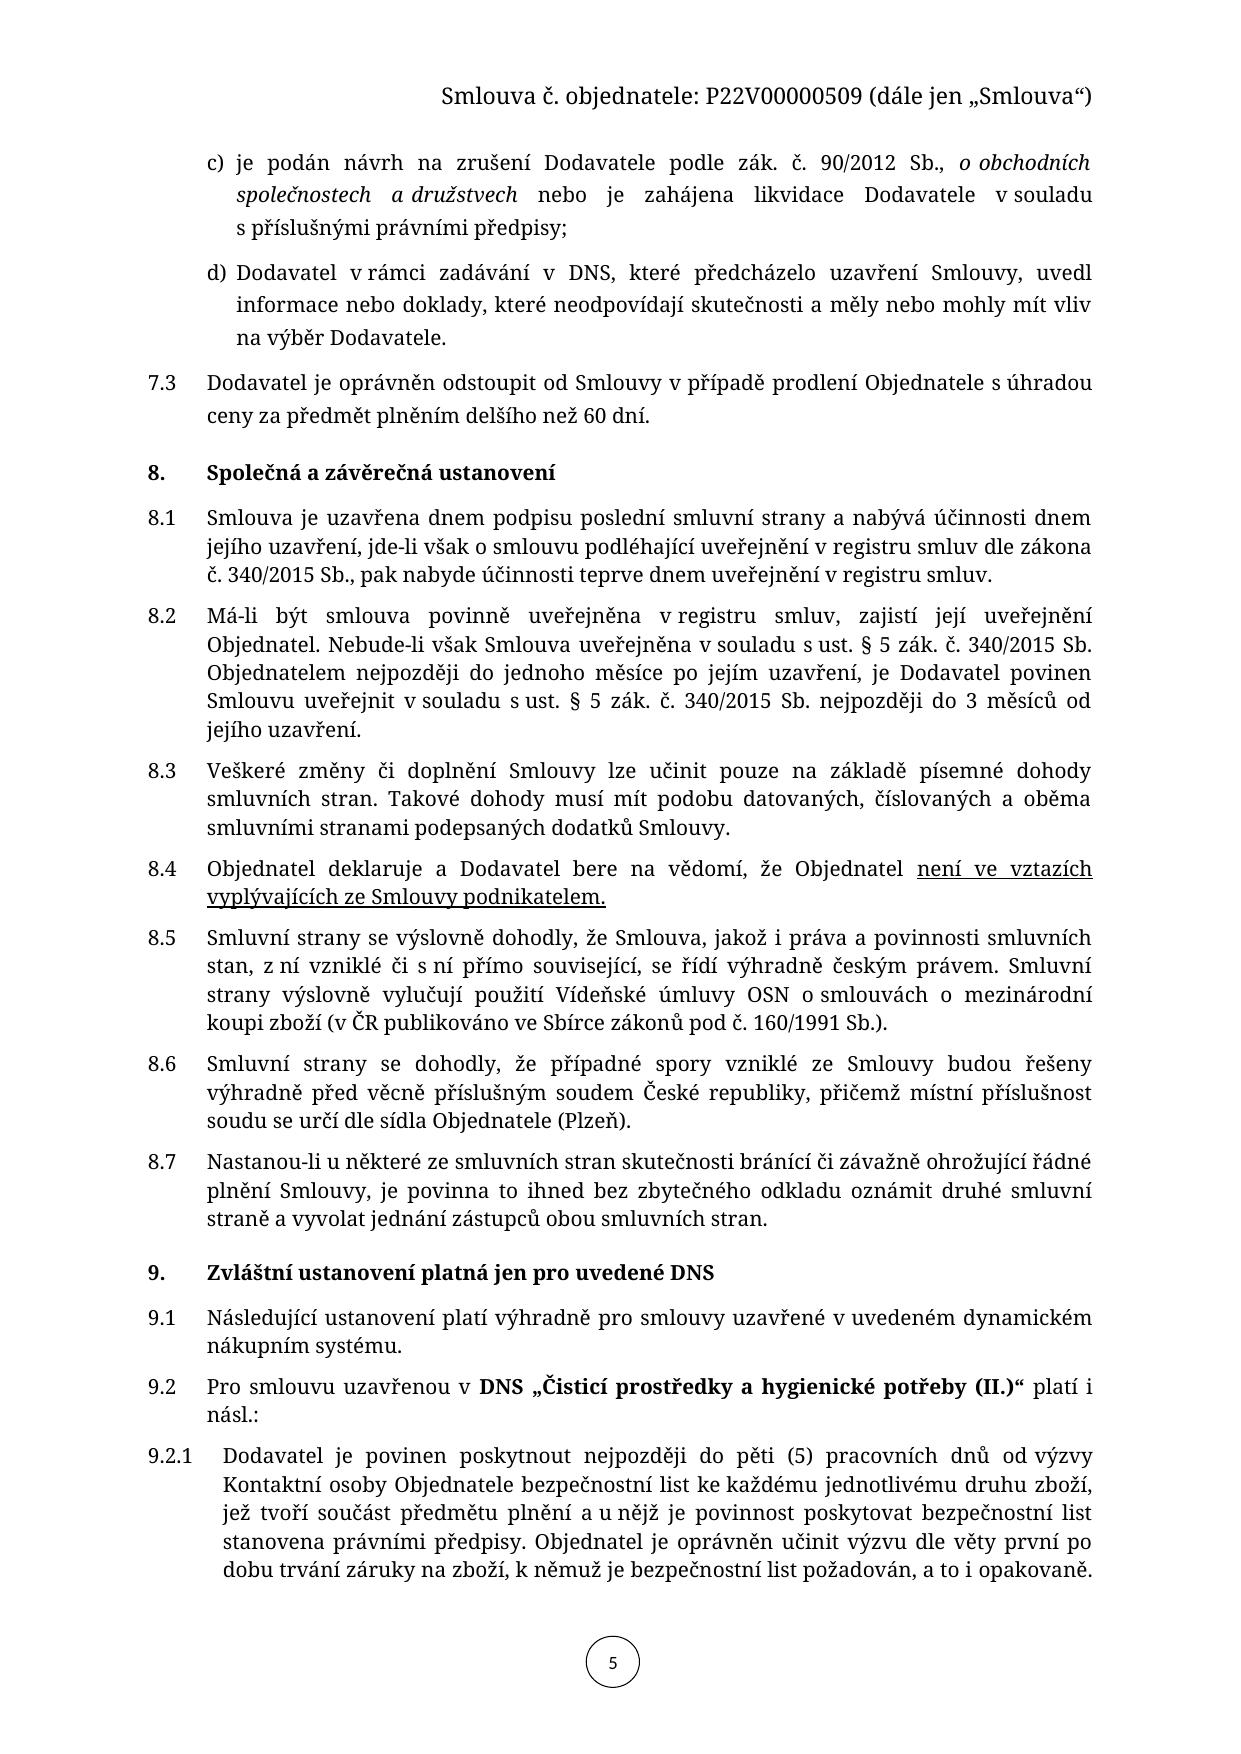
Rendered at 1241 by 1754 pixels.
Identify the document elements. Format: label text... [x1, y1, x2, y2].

list je podán návrh na zrušení Dodavatele podle zák. č. 90/2012 Sb., o obchodních společnostech a družstvech nebo je zahájena likvidace Dodavatele v souladu s příslušnými právními předpisy; [207, 148, 1093, 241]
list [148, 1441, 1093, 1584]
list Smluvní strany se dohodly, že případné spory vzniklé ze Smlouvy budou řešeny výhradně před věcně příslušným soudem České republiky, přičemž místní příslušnost soudu se určí dle sídla Objednatele (Plzeň). [148, 1049, 1093, 1135]
list Pro smlouvu uzavřenou v DNS „Čisticí prostředky a hygienické potřeby (II.)“ platí i násl.: [148, 1372, 1093, 1429]
list Nastanou-li u některé ze smluvních stran skutečnosti bránící či závažně ohrožující řádné plnění Smlouvy, je povinna to ihned bez zbytečného odkladu oznámit druhé smluvní straně a vyvolat jednání zástupců obou smluvních stran. [148, 1147, 1093, 1233]
list Následující ustanovení platí výhradně pro smlouvy uzavřené v uvedeném dynamickém nákupním systému. [148, 1303, 1093, 1359]
list Má-li být smlouva povinně uveřejněna v registru smluv, zajistí její uveřejnění Objednatel. Nebude-li však Smlouva uveřejněna v souladu s ust. § 5 zák. č. 340/2015 Sb. Objednatelem nejpozději do jednoho měsíce po jejím uzavření, je Dodavatel povinen Smlouvu uveřejnit v souladu s ust. § 5 zák. č. 340/2015 Sb. nejpozději do 3 měsíců od jejího uzavření. [148, 601, 1093, 743]
list Veškeré změny či doplnění Smlouvy lze učinit pouze na základě písemné dohody smluvních stran. Takové dohody musí mít podobu datovaných, číslovaných a oběma smluvními stranami podepsaných dodatků Smlouvy. [148, 756, 1093, 841]
list Smluvní strany se výslovně dohodly, že Smlouva, jakož i práva a povinnosti smluvních stan, z ní vzniklé či s ní přímo související, se řídí výhradně českým právem. Smluvní strany výslovně vylučují použití Vídeňské úmluvy OSN o smlouvách o mezinárodní koupi zboží (v ČR publikováno ve Sbírce zákonů pod č. 160/1991 Sb.). [148, 923, 1093, 1037]
list Zvláštní ustanovení platná jen pro uvedené DNS [148, 1258, 1093, 1286]
list Dodavatel je oprávněn odstoupit od Smlouvy v případě prodlení Objednatele s úhradou ceny za předmět plněním delšího než 60 dní. [148, 368, 1093, 429]
list Smlouva je uzavřena dnem podpisu poslední smluvní strany a nabývá účinnosti dnem jejího uzavření, jde-li však o smlouvu podléhající uveřejnění v registru smluv dle zákona č. 340/2015 Sb., pak nabyde účinnosti teprve dnem uveřejnění v registru smluv. [148, 503, 1093, 589]
list Dodavatel v rámci zadávání v DNS, které předcházelo uzavření Smlouvy, uvedl informace nebo doklady, které neodpovídají skutečnosti a měly nebo mohly mít vliv na výběr Dodavatele. [207, 258, 1093, 352]
list Objednatel deklaruje a Dodavatel bere na vědomí, že Objednatel není ve vztazích vyplývajících ze Smlouvy podnikatelem. [148, 854, 1093, 911]
list Společná a závěrečná ustanovení [148, 458, 1093, 487]
